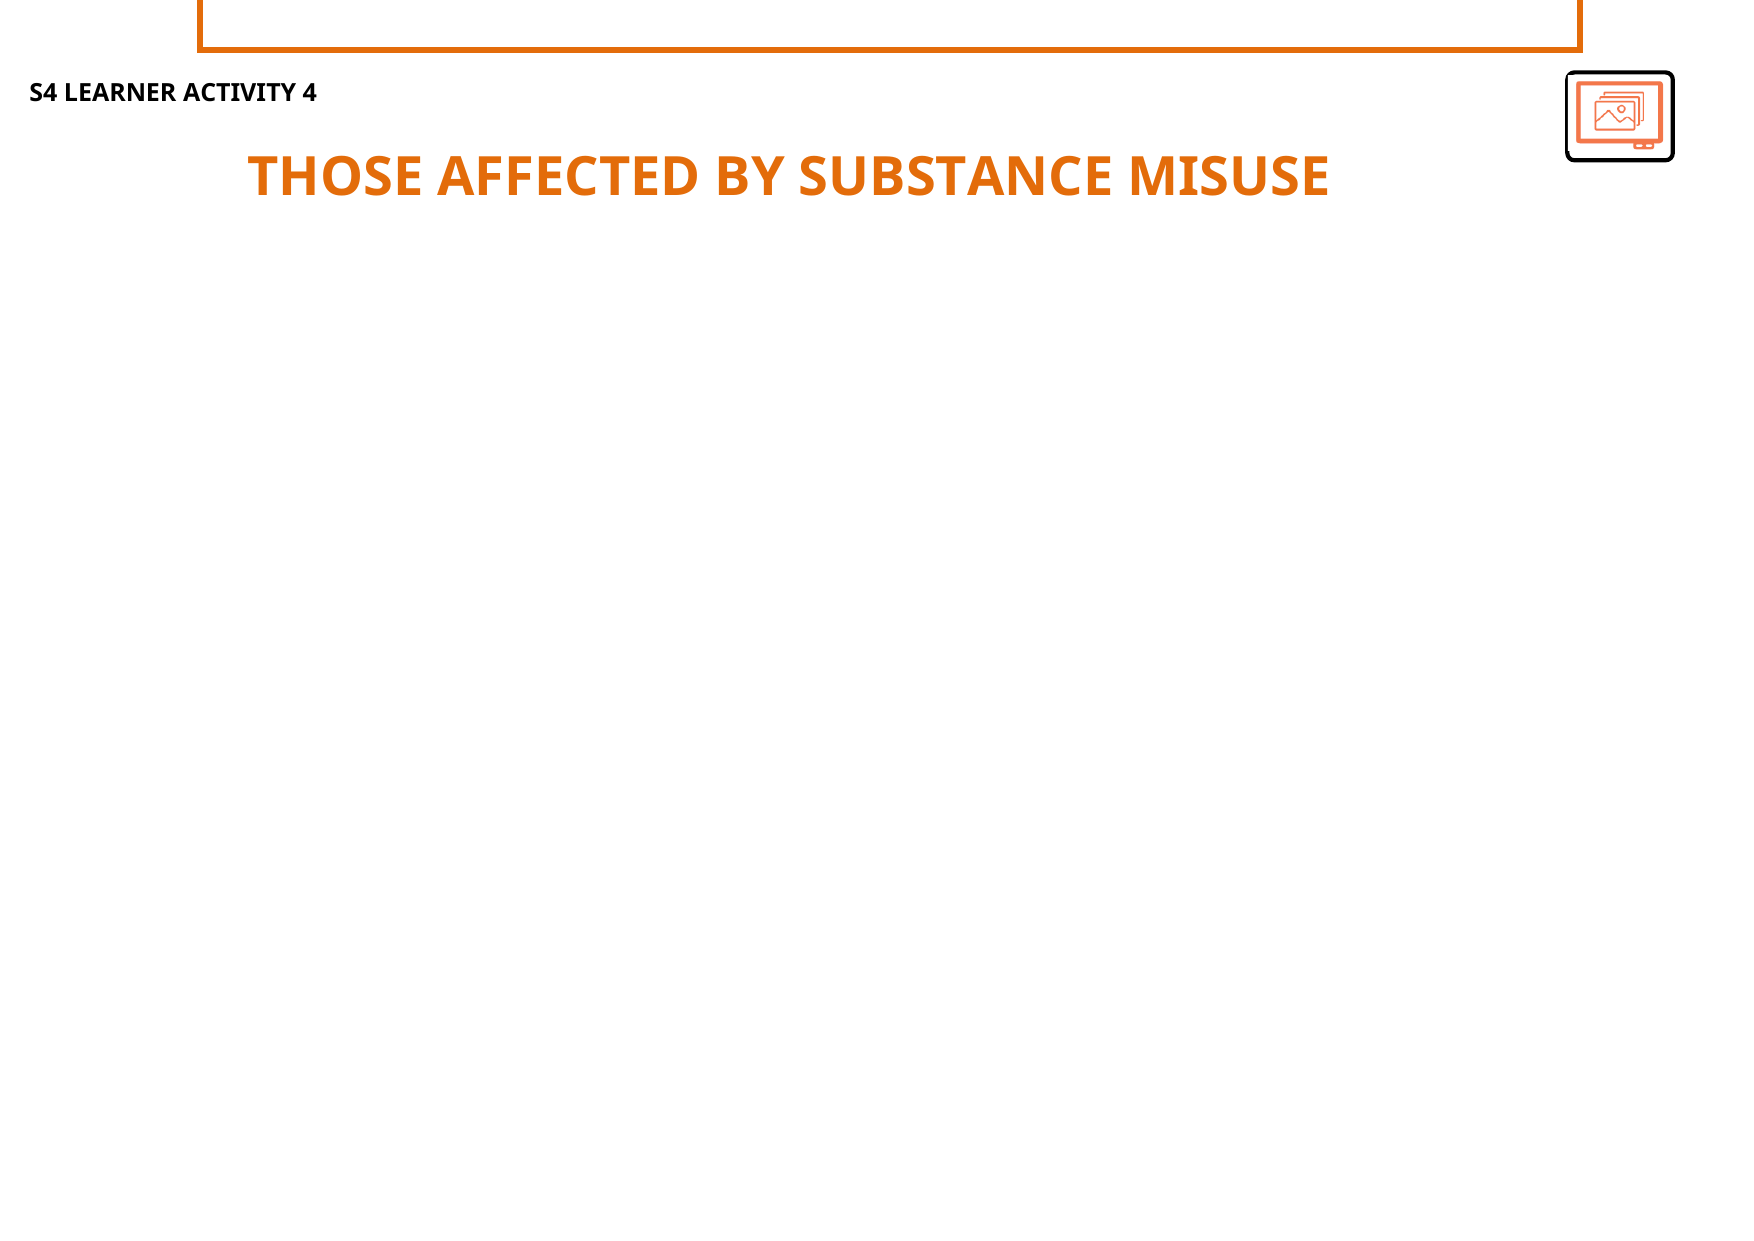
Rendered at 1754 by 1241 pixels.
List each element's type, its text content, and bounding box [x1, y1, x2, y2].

text those affected by substance misuse [29, 137, 1651, 211]
picture [1567, 75, 1664, 150]
